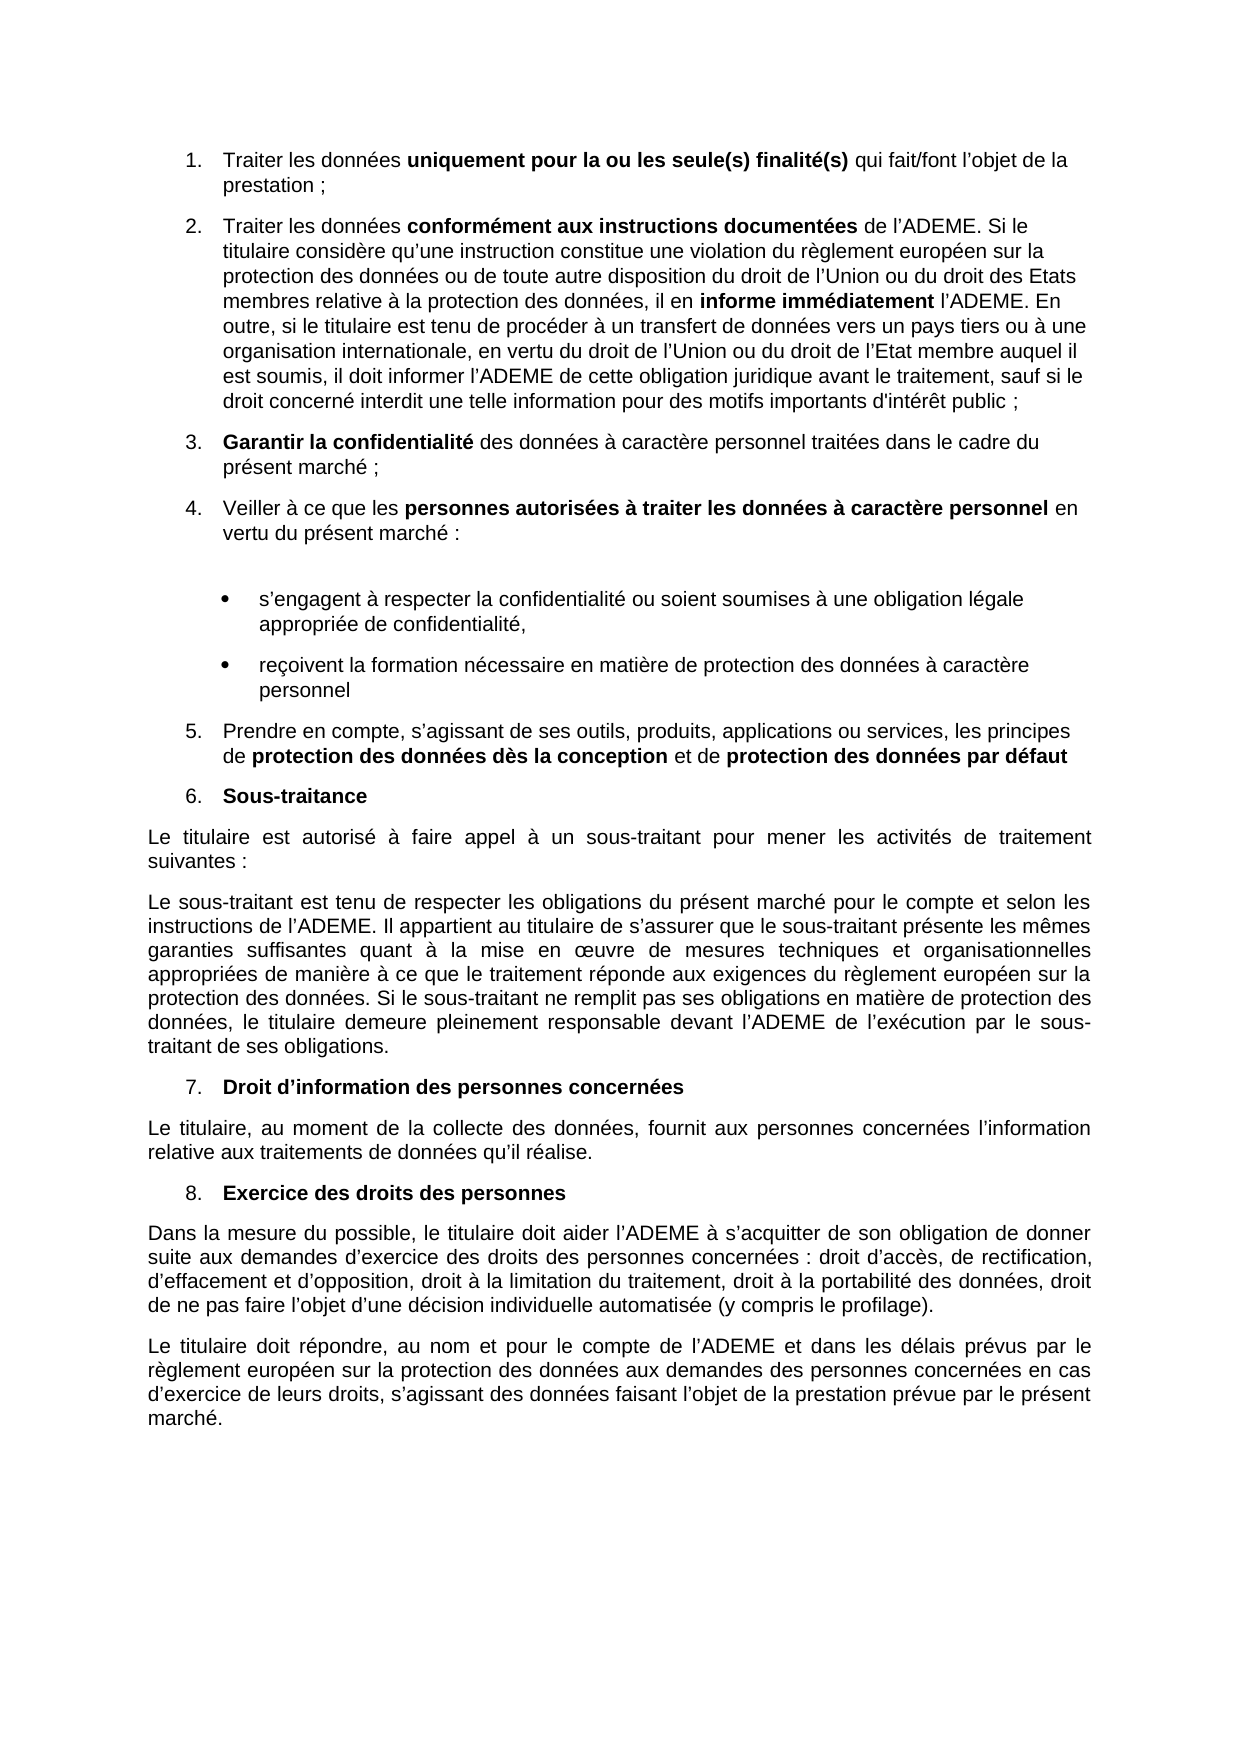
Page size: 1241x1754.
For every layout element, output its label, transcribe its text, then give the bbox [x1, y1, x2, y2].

list Prendre en compte, s’agissant de ses outils, produits, applications ou services, les principes de protection des données dès la conception et de protection des données par défaut [185, 718, 1093, 767]
list Sous-traitance [185, 784, 1093, 808]
text Le titulaire, au moment de la collecte des données, fournit aux personnes concernées l’information relative aux traitements de données qu’il réalise. [148, 1116, 1093, 1164]
list s’engagent à respecter la confidentialité ou soient soumises à une obligation légale appropriée de confidentialité, [221, 587, 1093, 636]
text Le titulaire est autorisé à faire appel à un sous-traitant pour mener les activités de traitement suivantes : [148, 825, 1093, 873]
list Veiller à ce que les personnes autorisées à traiter les données à caractère personnel en vertu du présent marché : [185, 496, 1093, 545]
list Droit d’information des personnes concernées [185, 1075, 1093, 1099]
list reçoivent la formation nécessaire en matière de protection des données à caractère personnel [221, 652, 1093, 702]
list Traiter les données conformément aux instructions documentées de l’ADEME. Si le titulaire considère qu’une instruction constitue une violation du règlement européen sur la protection des données ou de toute autre disposition du droit de l’Union ou du droit des Etats membres relative à la protection des données, il en informe immédiatement l’ADEME. En outre, si le titulaire est tenu de procéder à un transfert de données vers un pays tiers ou à une organisation internationale, en vertu du droit de l’Union ou du droit de l’Etat membre auquel il est soumis, il doit informer l’ADEME de cette obligation juridique avant le traitement, sauf si le droit concerné interdit une telle information pour des motifs importants d'intérêt public ; [185, 213, 1093, 413]
text Le titulaire doit répondre, au nom et pour le compte de l’ADEME et dans les délais prévus par le règlement européen sur la protection des données aux demandes des personnes concernées en cas d’exercice de leurs droits, s’agissant des données faisant l’objet de la prestation prévue par le présent marché. [148, 1334, 1093, 1430]
text Le sous-traitant est tenu de respecter les obligations du présent marché pour le compte et selon les instructions de l’ADEME. Il appartient au titulaire de s’assurer que le sous-traitant présente les mêmes garanties suffisantes quant à la mise en œuvre de mesures techniques et organisationnelles appropriées de manière à ce que le traitement réponde aux exigences du règlement européen sur la protection des données. Si le sous-traitant ne remplit pas ses obligations en matière de protection des données, le titulaire demeure pleinement responsable devant l’ADEME de l’exécution par le sous-traitant de ses obligations. [148, 890, 1093, 1058]
text Dans la mesure du possible, le titulaire doit aider l’ADEME à s’acquitter de son obligation de donner suite aux demandes d’exercice des droits des personnes concernées : droit d’accès, de rectification, d’effacement et d’opposition, droit à la limitation du traitement, droit à la portabilité des données, droit de ne pas faire l’objet d’une décision individuelle automatisée (y compris le profilage). [148, 1221, 1093, 1317]
list Traiter les données uniquement pour la ou les seule(s) finalité(s) qui fait/font l’objet de la prestation ; [185, 148, 1093, 197]
list Garantir la confidentialité des données à caractère personnel traitées dans le cadre du présent marché ; [185, 430, 1093, 479]
list Exercice des droits des personnes [185, 1180, 1093, 1204]
